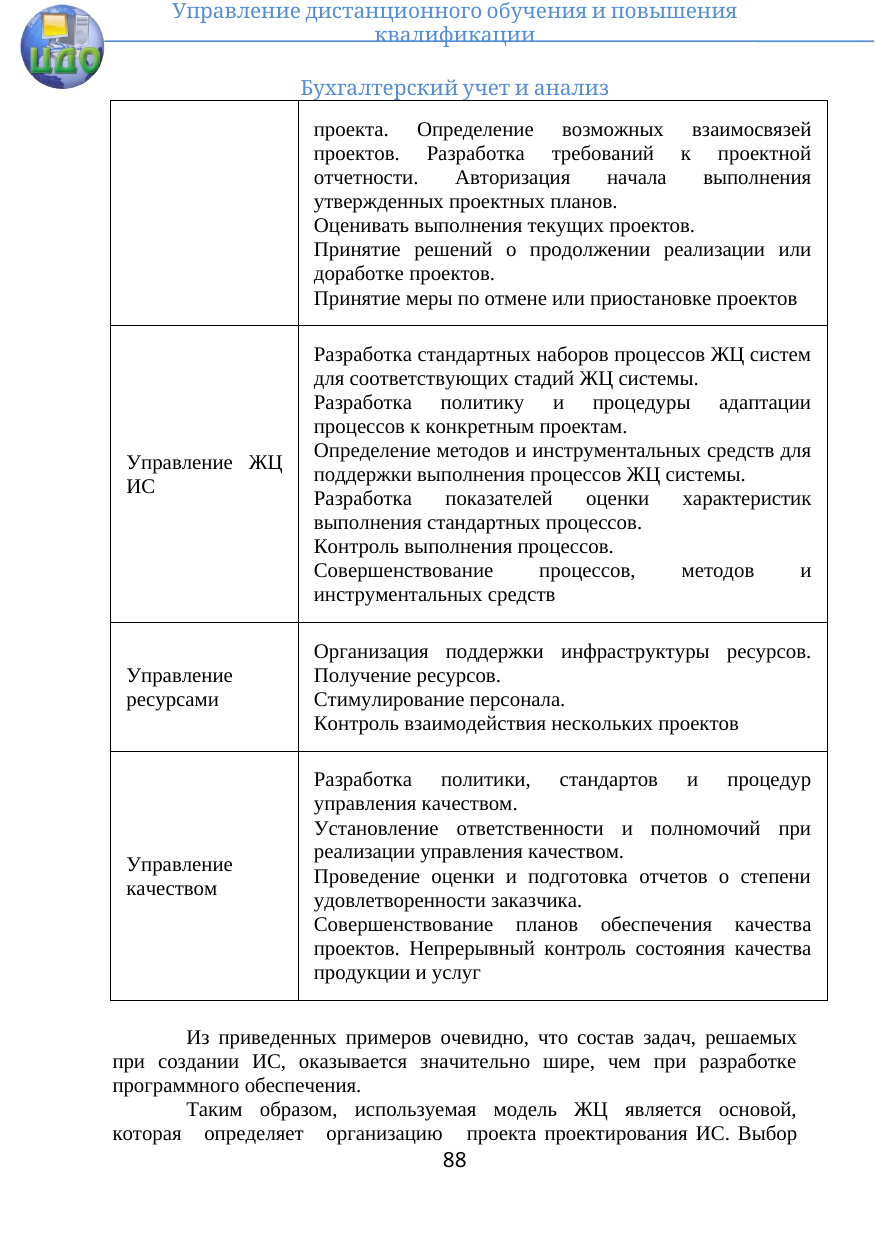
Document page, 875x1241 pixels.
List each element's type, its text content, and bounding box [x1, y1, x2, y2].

table_cell Управление ЖЦ ИС [111, 326, 298, 622]
text Из приведенных примеров очевидно, что состав задач, решаемых при создании ИС, оказывается значительно шире, чем при разработке программного обеспечения. [112, 1024, 797, 1097]
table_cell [299, 101, 827, 325]
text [112, 1097, 797, 1145]
table_cell Управление ресурсами [111, 623, 298, 751]
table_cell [111, 101, 298, 325]
table_cell Организация поддержки инфраструктуры ресурсов. Получение ресурсов. Стимулирование персонала. Контроль взаимодействия нескольких проектов [299, 623, 827, 751]
table_cell Разработка политики, стандартов и процедур управления качеством. Установление ответственности и полномочий при реализации управления качеством. Проведение оценки и подготовка отчетов о степени удовлетворенности заказчика. Совершенствование планов обеспечения качества проектов. Непрерывный контроль состояния качества продукции и услуг [299, 752, 827, 999]
picture [20, 4, 105, 89]
table_cell Разработка стандартных наборов процессов ЖЦ систем для соответствующих стадий ЖЦ системы. Разработка политику и процедуры адаптации процессов к конкретным проектам. Определение методов и инструментальных средств для поддержки выполнения процессов ЖЦ системы. Разработка показателей оценки характеристик выполнения стандартных процессов. Контроль выполнения процессов. Совершенствование процессов, методов и инструментальных средств [299, 326, 827, 622]
table_cell Управление качеством [111, 752, 298, 999]
